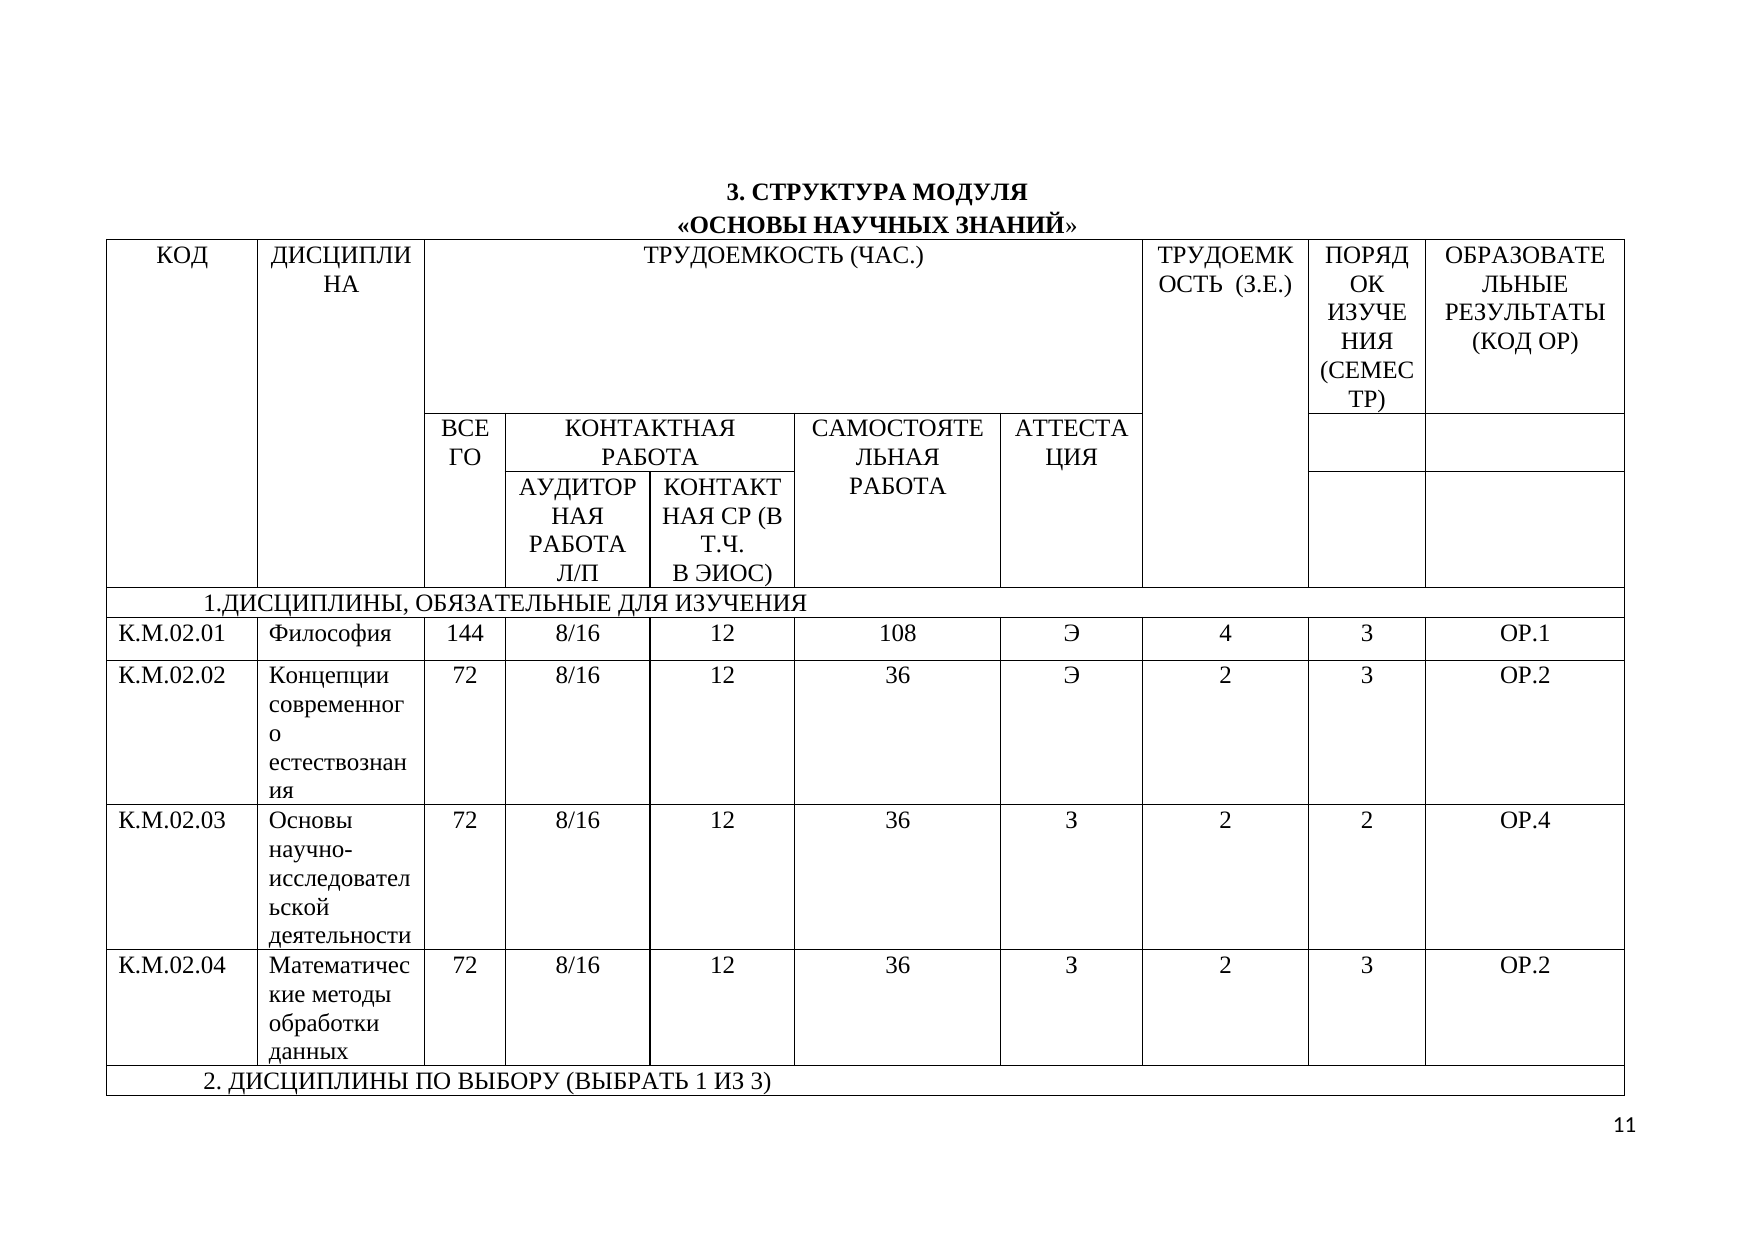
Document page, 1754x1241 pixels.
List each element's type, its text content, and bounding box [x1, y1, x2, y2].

table_cell 36 [795, 805, 1000, 949]
table_cell 2 [1143, 950, 1308, 1065]
table_cell К.М.02.04 [107, 950, 257, 1065]
table_cell Э [1001, 661, 1142, 804]
table_cell 2 [1143, 661, 1308, 804]
table_cell К.М.02.02 [107, 661, 257, 804]
table_cell ОР.1 [1426, 618, 1624, 659]
table_cell 12 [651, 805, 794, 949]
table_header Код [107, 240, 257, 587]
table_header Дисциплина [258, 240, 424, 587]
table_cell 72 [425, 950, 505, 1065]
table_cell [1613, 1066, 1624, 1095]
table_cell 3 [1309, 618, 1425, 659]
table_header Трудоемкость (час.) [425, 240, 1142, 412]
table_cell [1426, 414, 1624, 471]
table_cell 4 [1143, 618, 1308, 659]
table_cell 3 [1309, 950, 1425, 1065]
table_header Трудоемкость (з.е.) [1143, 240, 1308, 587]
table_cell 3 [1309, 661, 1425, 804]
table_cell 2 [1143, 805, 1308, 949]
table_cell Всего [425, 414, 505, 587]
table_cell 12 [651, 661, 794, 804]
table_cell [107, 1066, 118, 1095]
table_cell ОР.4 [1426, 805, 1624, 949]
table_cell 36 [795, 950, 1000, 1065]
table_cell 108 [795, 618, 1000, 659]
table_header Образовательные результаты (код ОР) [1426, 240, 1624, 412]
subtitle 3. СТРУКТУРА МОДУЛЯ [118, 177, 1636, 206]
table_cell 2 [1309, 805, 1425, 949]
table_cell 8/16 [506, 661, 649, 804]
table_cell 8/16 [506, 805, 649, 949]
table_cell [1309, 472, 1425, 587]
table_cell 12 [651, 618, 794, 659]
table_cell К.М.02.03 [107, 805, 257, 949]
table_cell 8/16 [506, 950, 649, 1065]
table_cell ОР.2 [1426, 661, 1624, 804]
table_cell З [1001, 805, 1142, 949]
table_cell ОР.2 [1426, 950, 1624, 1065]
table_cell К.М.02.01 [107, 618, 257, 659]
table_cell [1309, 414, 1425, 471]
table_cell 12 [651, 950, 794, 1065]
table_cell Аттестация [1001, 414, 1142, 587]
text «ОСНОВЫ НАУЧНЫХ ЗНАНИЙ» [118, 210, 1636, 239]
table_cell Самостоятельная работа [795, 414, 1000, 587]
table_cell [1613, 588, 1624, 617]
table_cell 72 [425, 805, 505, 949]
table_cell 36 [795, 661, 1000, 804]
table_cell Э [1001, 618, 1142, 659]
table_cell З [1001, 950, 1142, 1065]
table_cell Философия [258, 618, 424, 659]
table_cell [1426, 472, 1624, 587]
table_cell 144 [425, 618, 505, 659]
table_cell 72 [425, 661, 505, 804]
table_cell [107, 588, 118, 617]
table_cell 8/16 [506, 618, 649, 659]
